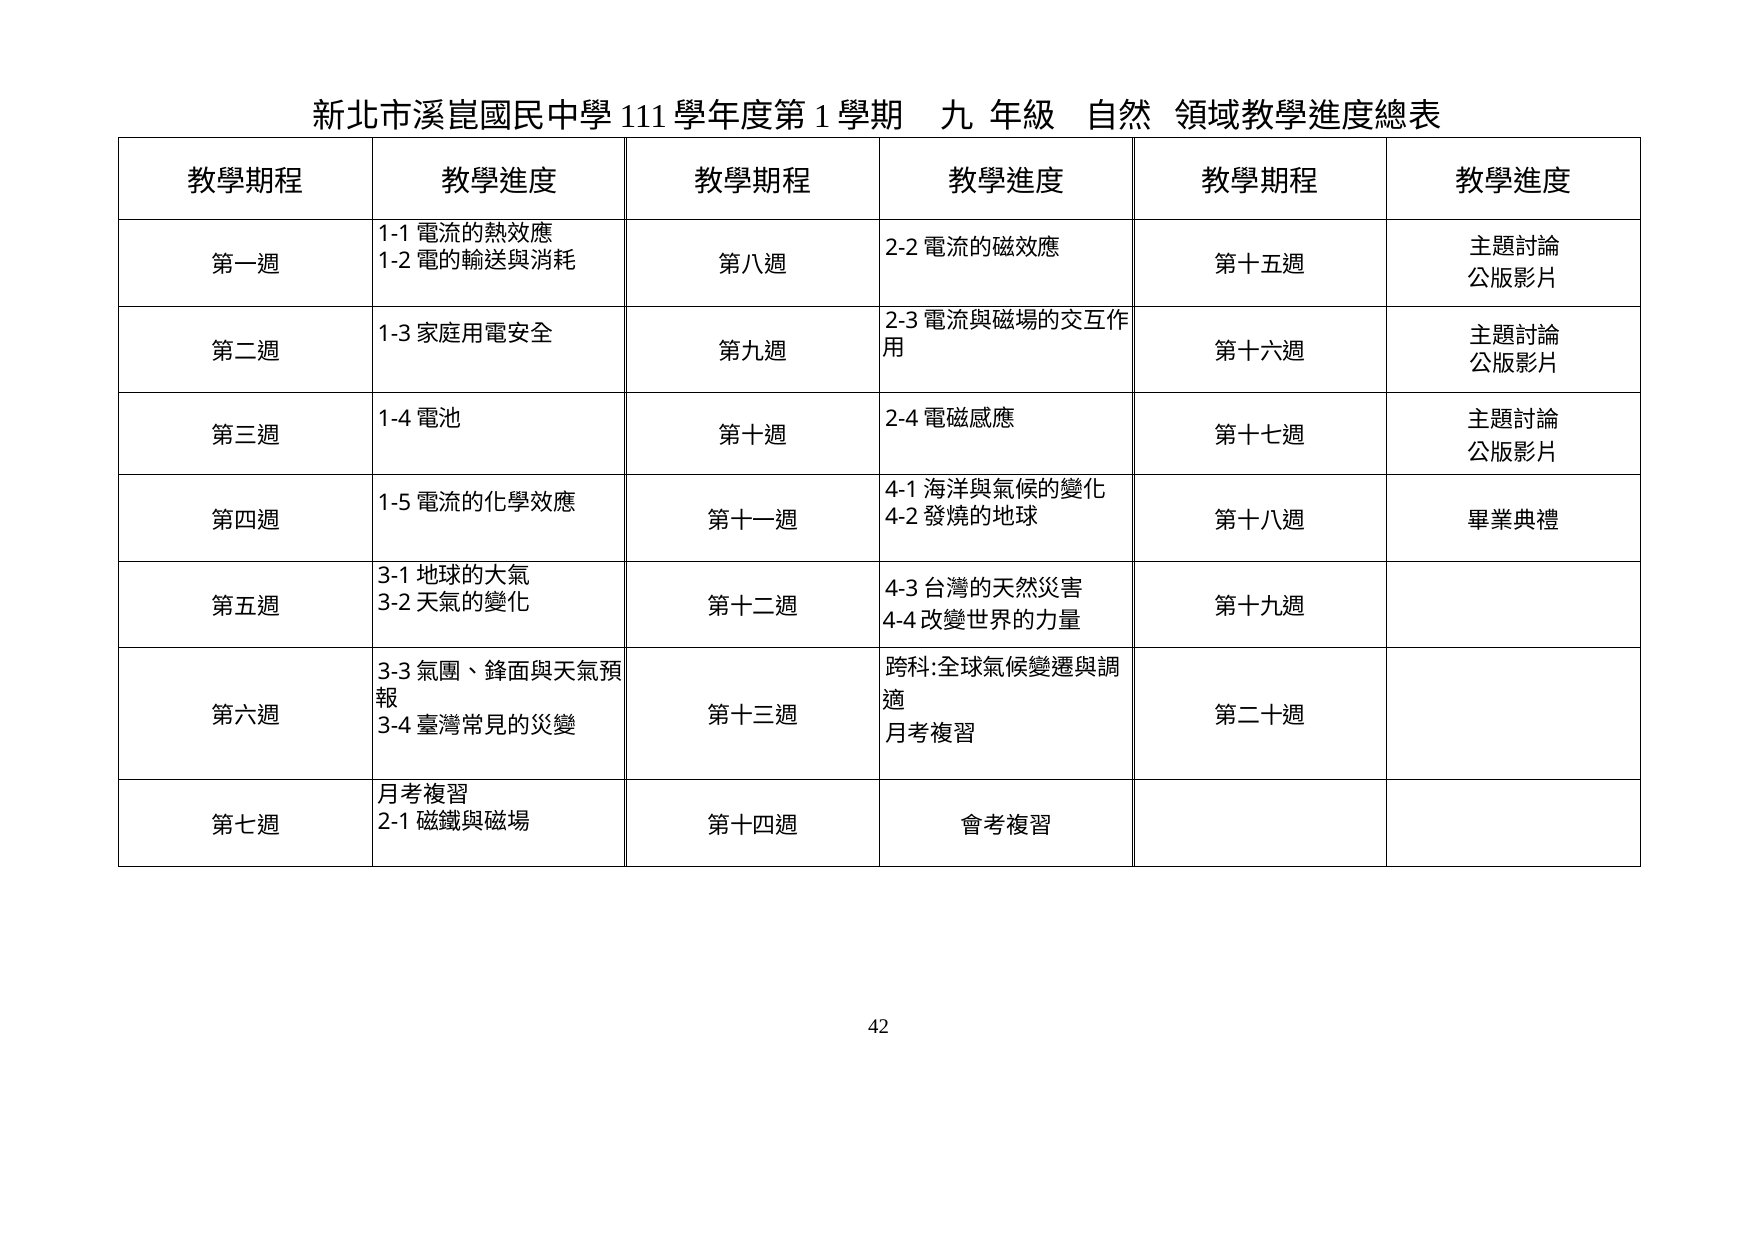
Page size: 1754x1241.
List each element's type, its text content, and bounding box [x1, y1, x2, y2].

table_cell 第十五週 [1135, 220, 1386, 306]
table_cell 第十週 [627, 393, 879, 474]
table_cell 2-2電流的磁效應 [880, 220, 1132, 306]
table_cell 第十二週 [627, 562, 879, 647]
table_cell 1-1電流的熱效應 1-2電的輸送與消耗 [373, 220, 624, 306]
table_cell 月考複習 2-1磁鐵與磁場 [373, 780, 624, 866]
table_header 教學進度 [1387, 138, 1640, 219]
table_cell 第六週 [119, 648, 372, 779]
table_cell 第二週 [119, 307, 372, 392]
table_cell 4-3台灣的天然災害 4-4改變世界的力量 [880, 562, 1132, 647]
table_cell [1135, 780, 1386, 866]
table_cell 第一週 [119, 220, 372, 306]
table_cell 第二十週 [1135, 648, 1386, 779]
table_cell 第八週 [627, 220, 879, 306]
table_cell 第十八週 [1135, 475, 1386, 561]
table_header 教學進度 [880, 138, 1132, 219]
table_cell 第十六週 [1135, 307, 1386, 392]
table_cell [1387, 648, 1640, 779]
table_cell 第十一週 [627, 475, 879, 561]
table_cell 4-1海洋與氣候的變化 4-2發燒的地球 [880, 475, 1132, 561]
table_header 教學期程 [1135, 138, 1386, 219]
table_cell 會考複習 [880, 780, 1132, 866]
table_cell 1-5電流的化學效應 [373, 475, 624, 561]
table_header 教學期程 [627, 138, 879, 219]
table_cell 第五週 [119, 562, 372, 647]
table_cell 第九週 [627, 307, 879, 392]
table_cell 第十四週 [627, 780, 879, 866]
table_cell 3-1地球的大氣 3-2天氣的變化 [373, 562, 624, 647]
table_cell 第十三週 [627, 648, 879, 779]
table_cell 第三週 [119, 393, 372, 474]
table_cell 主題討論 公版影片 [1387, 307, 1640, 392]
table_cell 3-3氣團、鋒面與天氣預報 3-4臺灣常見的災變 [373, 648, 624, 779]
text 新北市溪崑國民中學111學年度第1學期 九 年級 自然 領域教學進度總表 [118, 89, 1636, 137]
table_cell 2-3電流與磁場的交互作用 [880, 307, 1132, 392]
table_cell 主題討論 公版影片 [1387, 393, 1640, 474]
table_cell 1-4電池 [373, 393, 624, 474]
table_cell 第十九週 [1135, 562, 1386, 647]
table_cell [1387, 780, 1640, 866]
table_cell 畢業典禮 [1387, 475, 1640, 561]
table_header 教學期程 [119, 138, 372, 219]
table_cell 1-3家庭用電安全 [373, 307, 624, 392]
table_cell 第四週 [119, 475, 372, 561]
table_cell 主題討論 公版影片 [1387, 220, 1640, 306]
table_cell 跨科:全球氣候變遷與調適 月考複習 [880, 648, 1132, 779]
table_cell 2-4電磁感應 [880, 393, 1132, 474]
table_cell [1387, 562, 1640, 647]
table_cell 第七週 [119, 780, 372, 866]
table_header 教學進度 [373, 138, 624, 219]
table_cell 第十七週 [1135, 393, 1386, 474]
